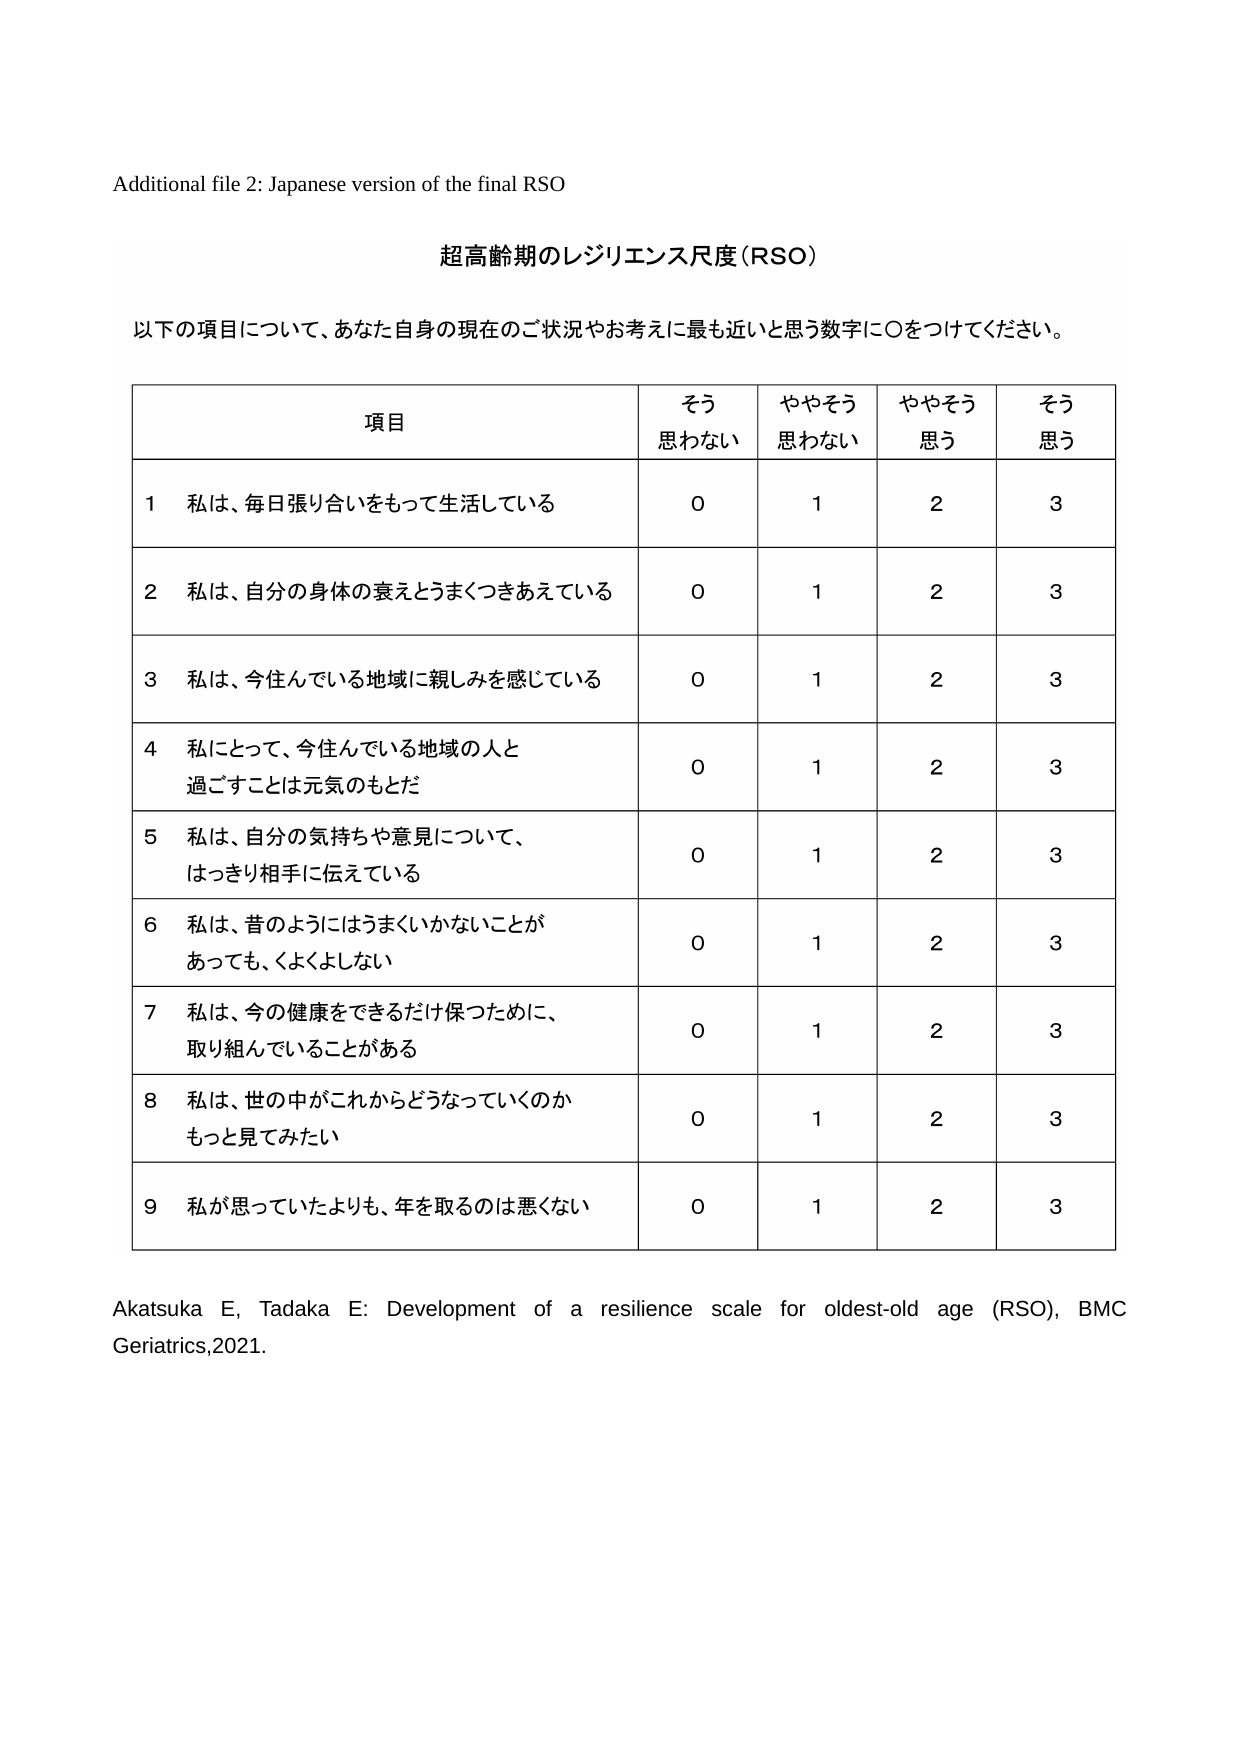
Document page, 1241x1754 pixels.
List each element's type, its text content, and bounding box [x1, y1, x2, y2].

text Additional file 2: Japanese version of the final RSO [112, 164, 1128, 202]
text Akatsuka E, Tadaka E: Development of a resilience scale for oldest-old age (RSO), BMC Geriatrics,2021. [112, 1257, 1128, 1364]
picture [112, 242, 1128, 1257]
